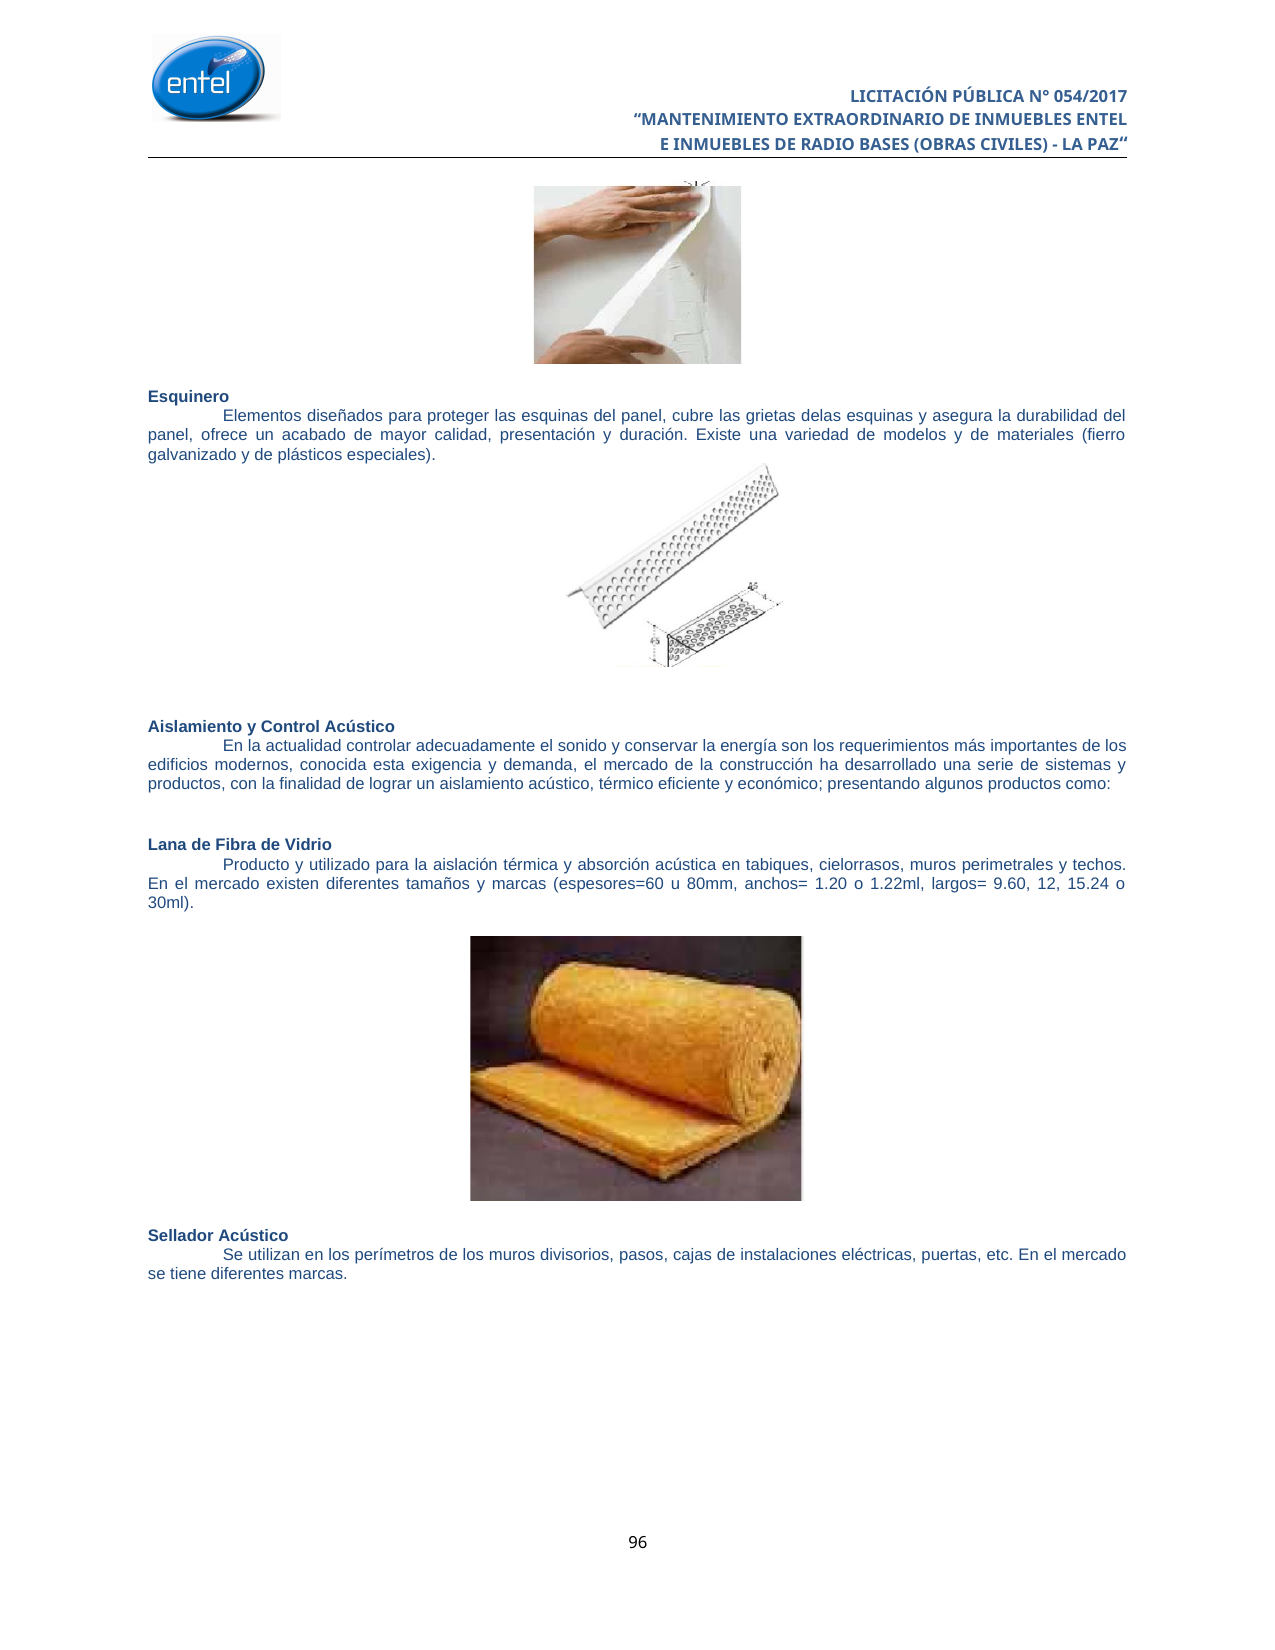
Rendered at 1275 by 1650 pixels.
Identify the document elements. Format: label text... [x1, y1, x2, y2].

picture [151, 34, 282, 122]
picture [470, 936, 805, 1201]
text Producto y utilizado para la aislación térmica y absorción acústica en tabiques, cielorrasos, muros perimetrales y techos. En el mercado existen diferentes tamaños y marcas (espesores=60 u 80mm, anchos= 1.20 o 1.22ml, largos= 9.60, 12, 15.24 o 30ml). [148, 854, 1127, 912]
text Lana de Fibra de Vidrio [148, 835, 1127, 854]
text Elementos diseñados para proteger las esquinas del panel, cubre las grietas delas esquinas y asegura la durabilidad del panel, ofrece un acabado de mayor calidad, presentación y duración. Existe una variedad de modelos y de materiales (fierro galvanizado y de plásticos especiales). [148, 406, 1127, 463]
text En la actualidad controlar adecuadamente el sonido y conservar la energía son los requerimientos más importantes de los edificios modernos, conocida esta exigencia y demanda, el mercado de la construcción ha desarrollado una serie de sistemas y productos, con la finalidad de lograr un aislamiento acústico, térmico eficiente y económico; presentando algunos productos como: [148, 736, 1127, 793]
picture [532, 181, 743, 364]
text Se utilizan en los perímetros de los muros divisorios, pasos, cajas de instalaciones eléctricas, puertas, etc. En el mercado se tiene diferentes marcas. [148, 1245, 1127, 1283]
text Esquinero [148, 387, 1127, 406]
text Sellador Acústico [148, 1226, 1127, 1245]
picture [565, 463, 785, 667]
text Aislamiento y Control Acústico [148, 717, 1127, 736]
